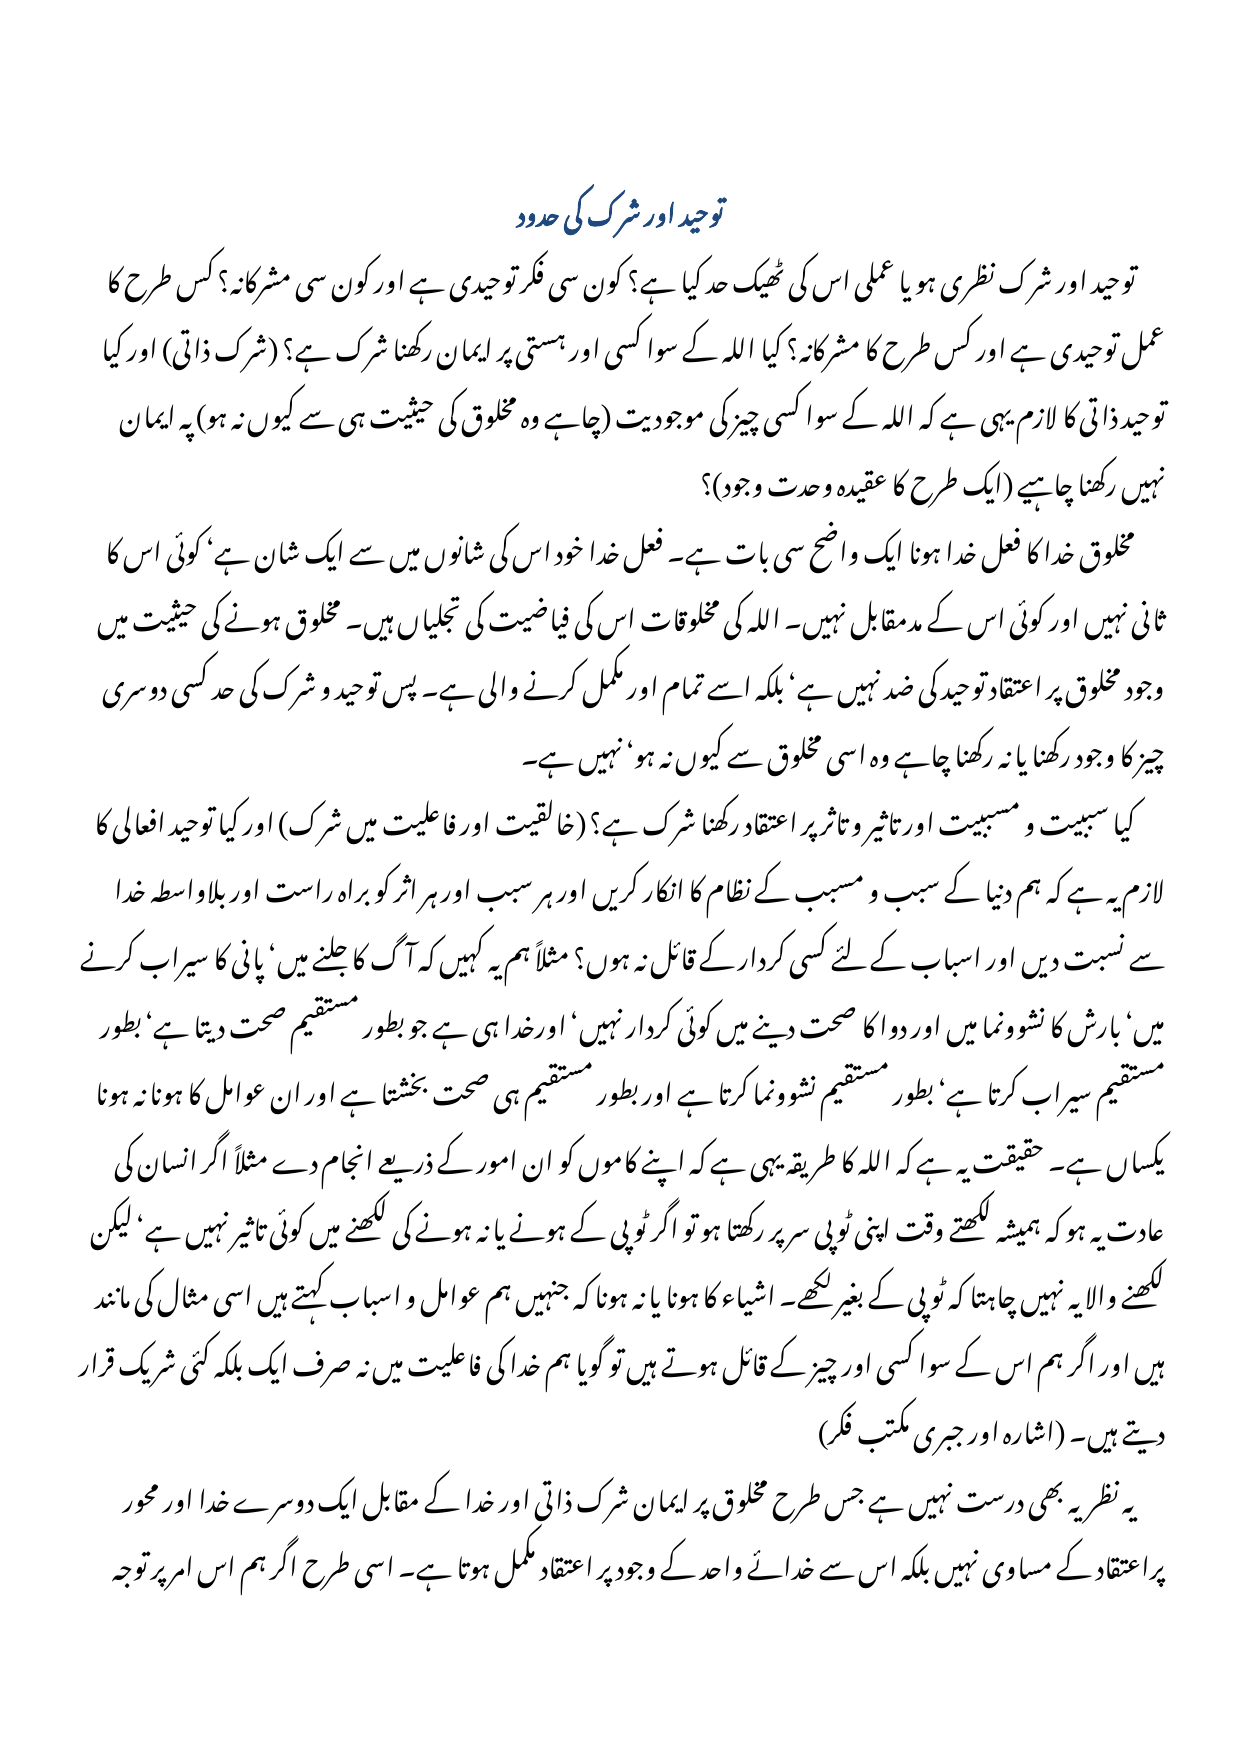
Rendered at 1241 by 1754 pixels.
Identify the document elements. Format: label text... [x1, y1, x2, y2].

text کیا سببیت و مسببیت اور تاثیر و تاثر پر اعتقاد رکھنا شرک ہے؟ (خالقیت اور فاعلیت میں شرک) اور کیا توحید افعالی کا لازم یہ ہے کہ ہم دنیا کے سبب و مسبب کے نظام کا انکار کریں اور ہر سبب اور ہر اثر کو براہ راست اور بلاواسطہ خدا سے نسبت دیں اور اسباب کے لئے کسی کردار کے قائل نہ ہوں؟ مثلاً ہم یہ کہیں کہ آگ کا جلنے میں‘ پانی کا سیراب کرنے میں‘ بارش کا نشوونما میں اور دوا کا صحت دینے میں کوئی کردار نہیں‘ اورخدا ہی ہے جو بطور مستقیم صحت دیتا ہے‘ بطور مستقیم سیراب کرتا ہے‘ بطور مستقیم نشوونما کرتا ہے اور بطور مستقیم ہی صحت بخشتا ہے اور ان عوامل کا ہونا نہ ہونا یکساں ہے۔ حقیقت یہ ہے کہ اللہ کا طریقہ یہی ہے کہ اپنے کاموں کو ان امور کے ذریعے انجام دے مثلاً اگر انسان کی عادت یہ ہو کہ ہمیشہ لکھتے وقت اپنی ٹوپی سر پر رکھتا ہو تو اگر ٹوپی کے ہونے یا نہ ہونے کی لکھنے میں کوئی تاثیر نہیں ہے‘ لیکن لکھنے والا یہ نہیں چاہتا کہ ٹوپی کے بغیر لکھے۔ اشیاء کا ہونا یا نہ ہونا کہ جنہیں ہم عوامل و اسباب کہتے ہیں اسی مثال کی مانند ہیں اور اگر ہم اس کے سوا کسی اور چیز کے قائل ہوتے ہیں تو گویا ہم خدا کی فاعلیت میں نہ صرف ایک بلکہ کئی شریک قرار دیتے ہیں۔ (اشارہ اور جبری مکتب فکر) [75, 783, 1165, 1460]
text مخلوق خدا کا فعل خدا ہونا ایک واضح سی بات ہے۔ فعل خدا خود اس کی شانوں میں سے ایک شان ہے‘ کوئی اس کا ثانی نہیں اور کوئی اس کے مدمقابل نہیں۔ اللہ کی مخلوقات اس کی فیاضیت کی تجلیاں ہیں۔ مخلوق ہونے کی حیثیت میں وجود مخلوق پر اعتقاد توحید کی ضد نہیں ہے‘ بلکہ اسے تمام اور مکمل کرنے والی ہے۔ پس توحید و شرک کی حد کسی دوسری چیز کا وجود رکھنا یا نہ رکھنا چاہے وہ اسی مخلوق سے کیوں نہ ہو‘ نہیں ہے۔ [75, 512, 1165, 783]
text توحید اور شرک نظری ہو یا عملی اس کی ٹھیک حد کیا ہے؟ کون سی فکر توحیدی ہے اور کون سی مشرکانہ؟ کس طرح کا عمل توحیدی ہے اور کس طرح کا مشرکانہ؟ کیا اللہ کے سوا کسی اور ہستی پر ایمان رکھنا شرک ہے؟ (شرک ذاتی) اور کیا توحید ذاتی کا لازم یہی ہے کہ اللہ کے سوا کسی چیز کی موجودیت (چاہے وہ مخلوق کی حیثیت ہی سے کیوں نہ ہو) پہ ایمان نہیں رکھنا چاہیے (ایک طرح کا عقیدہ وحدت وجود)؟ [75, 242, 1165, 512]
subtitle توحید اور شرک کی حدود [75, 174, 1165, 242]
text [75, 1460, 1165, 1596]
